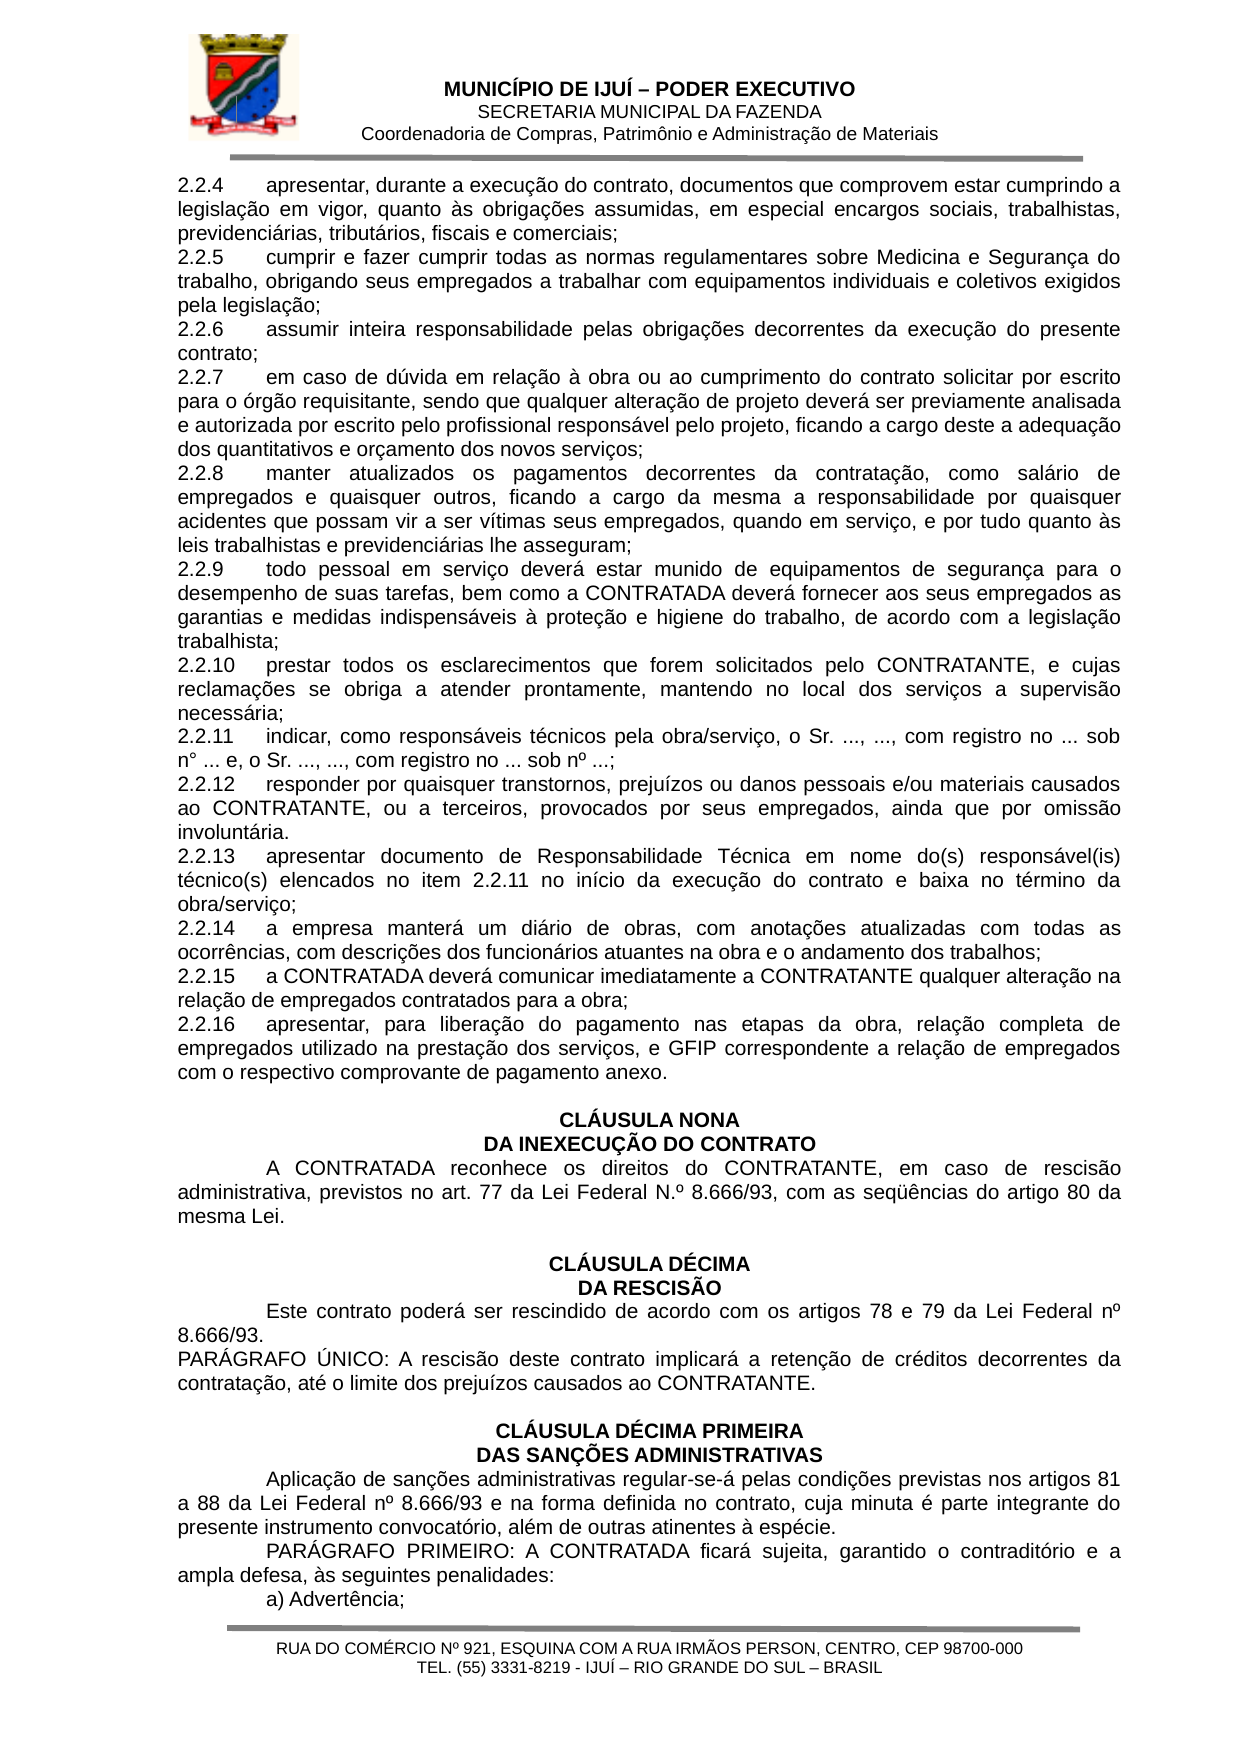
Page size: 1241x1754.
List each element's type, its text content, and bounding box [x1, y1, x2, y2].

picture [187, 34, 300, 143]
text 2.2.10 prestar todos os esclarecimentos que forem solicitados pelo CONTRATANTE, e cujas reclamações se obriga a atender prontamente, mantendo no local dos serviços a supervisão necessária; [177, 652, 1122, 724]
text 2.2.12 responder por quaisquer transtornos, prejuízos ou danos pessoais e/ou materiais causados ao CONTRATANTE, ou a terceiros, provocados por seus empregados, ainda que por omissão involuntária. [177, 772, 1122, 844]
text 2.2.7 em caso de dúvida em relação à obra ou ao cumprimento do contrato solicitar por escrito para o órgão requisitante, sendo que qualquer alteração de projeto deverá ser previamente analisada e autorizada por escrito pelo profissional responsável pelo projeto, ficando a cargo deste a adequação dos quantitativos e orçamento dos novos serviços; [177, 365, 1122, 461]
text 2.2.13 apresentar documento de Responsabilidade Técnica em nome do(s) responsável(is) técnico(s) elencados no item 2.2.11 no início da execução do contrato e baixa no término da obra/serviço; [177, 844, 1122, 916]
text Este contrato poderá ser rescindido de acordo com os artigos 78 e 79 da Lei Federal nº 8.666/93. [177, 1299, 1122, 1347]
text CLÁUSULA NONA [177, 1108, 1122, 1132]
text 2.2.14 a empresa manterá um diário de obras, com anotações atualizadas com todas as ocorrências, com descrições dos funcionários atuantes na obra e o andamento dos trabalhos; [177, 916, 1122, 964]
text 2.2.6 assumir inteira responsabilidade pelas obrigações decorrentes da execução do presente contrato; [177, 317, 1122, 365]
text 2.2.16 apresentar, para liberação do pagamento nas etapas da obra, relação completa de empregados utilizado na prestação dos serviços, e GFIP correspondente a relação de empregados com o respectivo comprovante de pagamento anexo. [177, 1012, 1122, 1084]
text 2.2.8 manter atualizados os pagamentos decorrentes da contratação, como salário de empregados e quaisquer outros, ficando a cargo da mesma a responsabilidade por quaisquer acidentes que possam vir a ser vítimas seus empregados, quando em serviço, e por tudo quanto às leis trabalhistas e previdenciárias lhe asseguram; [177, 461, 1122, 557]
text DA RESCISÃO [177, 1275, 1122, 1299]
text A CONTRATADA reconhece os direitos do CONTRATANTE, em caso de rescisão administrativa, previstos no art. 77 da Lei Federal N.º 8.666/93, com as seqüências do artigo 80 da mesma Lei. [177, 1156, 1122, 1227]
text 2.2.15 a CONTRATADA deverá comunicar imediatamente a CONTRATANTE qualquer alteração na relação de empregados contratados para a obra; [177, 964, 1122, 1012]
text DAS SANÇÕES ADMINISTRATIVAS [177, 1443, 1122, 1467]
text 2.2.4 apresentar, durante a execução do contrato, documentos que comprovem estar cumprindo a legislação em vigor, quanto às obrigações assumidas, em especial encargos sociais, trabalhistas, previdenciárias, tributários, fiscais e comerciais; [177, 173, 1122, 245]
text 2.2.9 todo pessoal em serviço deverá estar munido de equipamentos de segurança para o desempenho de suas tarefas, bem como a CONTRATADA deverá fornecer aos seus empregados as garantias e medidas indispensáveis à proteção e higiene do trabalho, de acordo com a legislação trabalhista; [177, 557, 1122, 652]
text DA INEXECUÇÃO DO CONTRATO [177, 1132, 1122, 1156]
text PARÁGRAFO PRIMEIRO: A CONTRATADA ficará sujeita, garantido o contraditório e a ampla defesa, às seguintes penalidades: [177, 1539, 1122, 1587]
text 2.2.5 cumprir e fazer cumprir todas as normas regulamentares sobre Medicina e Segurança do trabalho, obrigando seus empregados a trabalhar com equipamentos individuais e coletivos exigidos pela legislação; [177, 245, 1122, 317]
text PARÁGRAFO ÚNICO: A rescisão deste contrato implicará a retenção de créditos decorrentes da contratação, até o limite dos prejuízos causados ao CONTRATANTE. [177, 1347, 1122, 1395]
text CLÁUSULA DÉCIMA PRIMEIRA [177, 1419, 1122, 1443]
text 2.2.11 indicar, como responsáveis técnicos pela obra/serviço, o Sr. ..., ..., com registro no ... sob n° ... e, o Sr. ..., ..., com registro no ... sob nº ...; [177, 724, 1122, 772]
text Aplicação de sanções administrativas regular-se-á pelas condições previstas nos artigos 81 a 88 da Lei Federal nº 8.666/93 e na forma definida no contrato, cuja minuta é parte integrante do presente instrumento convocatório, além de outras atinentes à espécie. [177, 1467, 1122, 1539]
text CLÁUSULA DÉCIMA [177, 1251, 1122, 1275]
text a) Advertência; [177, 1587, 1122, 1611]
